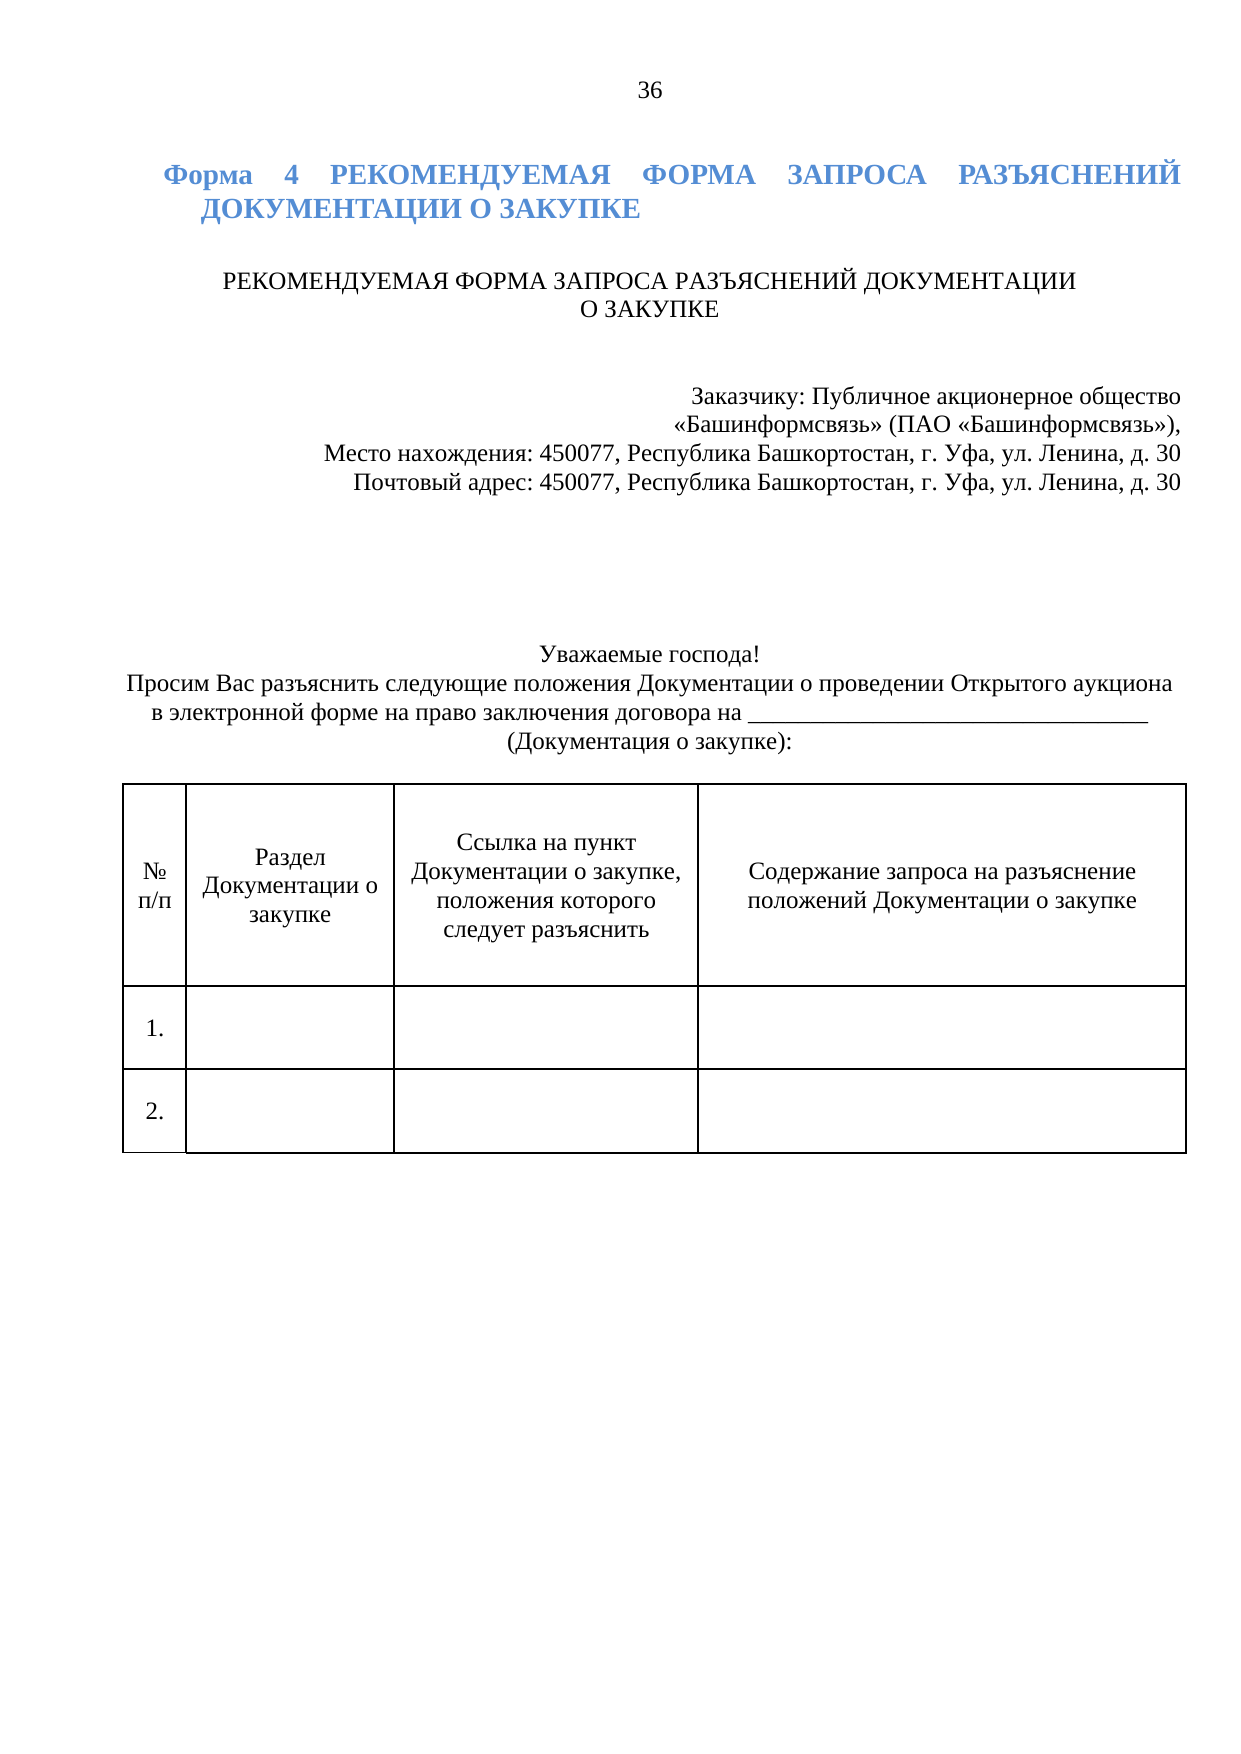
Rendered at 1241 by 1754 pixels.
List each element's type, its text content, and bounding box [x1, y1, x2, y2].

text Почтовый адрес: 450077, Республика Башкортостан, г. Уфа, ул. Ленина, д. 30 [118, 467, 1181, 496]
table_cell [187, 1070, 393, 1152]
table_cell [699, 1070, 1185, 1152]
text О ЗАКУПКЕ [118, 294, 1181, 323]
table_cell [699, 987, 1185, 1068]
text Форма 4 РЕКОМЕНДУЕМАЯ ФОРМА ЗАПРОСА РАЗЪЯСНЕНИЙ ДОКУМЕНТАЦИИ О ЗАКУПКЕ [163, 157, 1181, 224]
table_header Ссылка на пункт Документации о закупке, положения которого следует разъяснить [395, 785, 697, 985]
text «Башинформсвязь» (ПАО «Башинформсвязь»), [118, 409, 1181, 438]
table_cell [395, 1070, 697, 1152]
text Заказчику: Публичное акционерное общество [118, 381, 1181, 409]
table_cell [187, 987, 393, 1068]
text Место нахождения: 450077, Республика Башкортостан, г. Уфа, ул. Ленина, д. 30 [118, 438, 1181, 467]
text РЕКОМЕНДУЕМАЯ ФОРМА ЗАПРОСА РАЗЪЯСНЕНИЙ ДОКУМЕНТАЦИИ [118, 266, 1181, 294]
text Просим Вас разъяснить следующие положения Документации о проведении Открытого аукциона в электронной форме на право заключения договора на ________________________________ (Документация о закупке): [118, 668, 1181, 754]
table_header Содержание запроса на разъяснение положений Документации о закупке [699, 785, 1185, 985]
table_cell 2. [124, 1070, 185, 1152]
table_cell 1. [124, 987, 185, 1068]
table_header № п/п [124, 785, 185, 985]
text Уважаемые господа! [118, 639, 1181, 668]
table_header Раздел Документации о закупке [187, 785, 393, 985]
table_cell [395, 987, 697, 1068]
